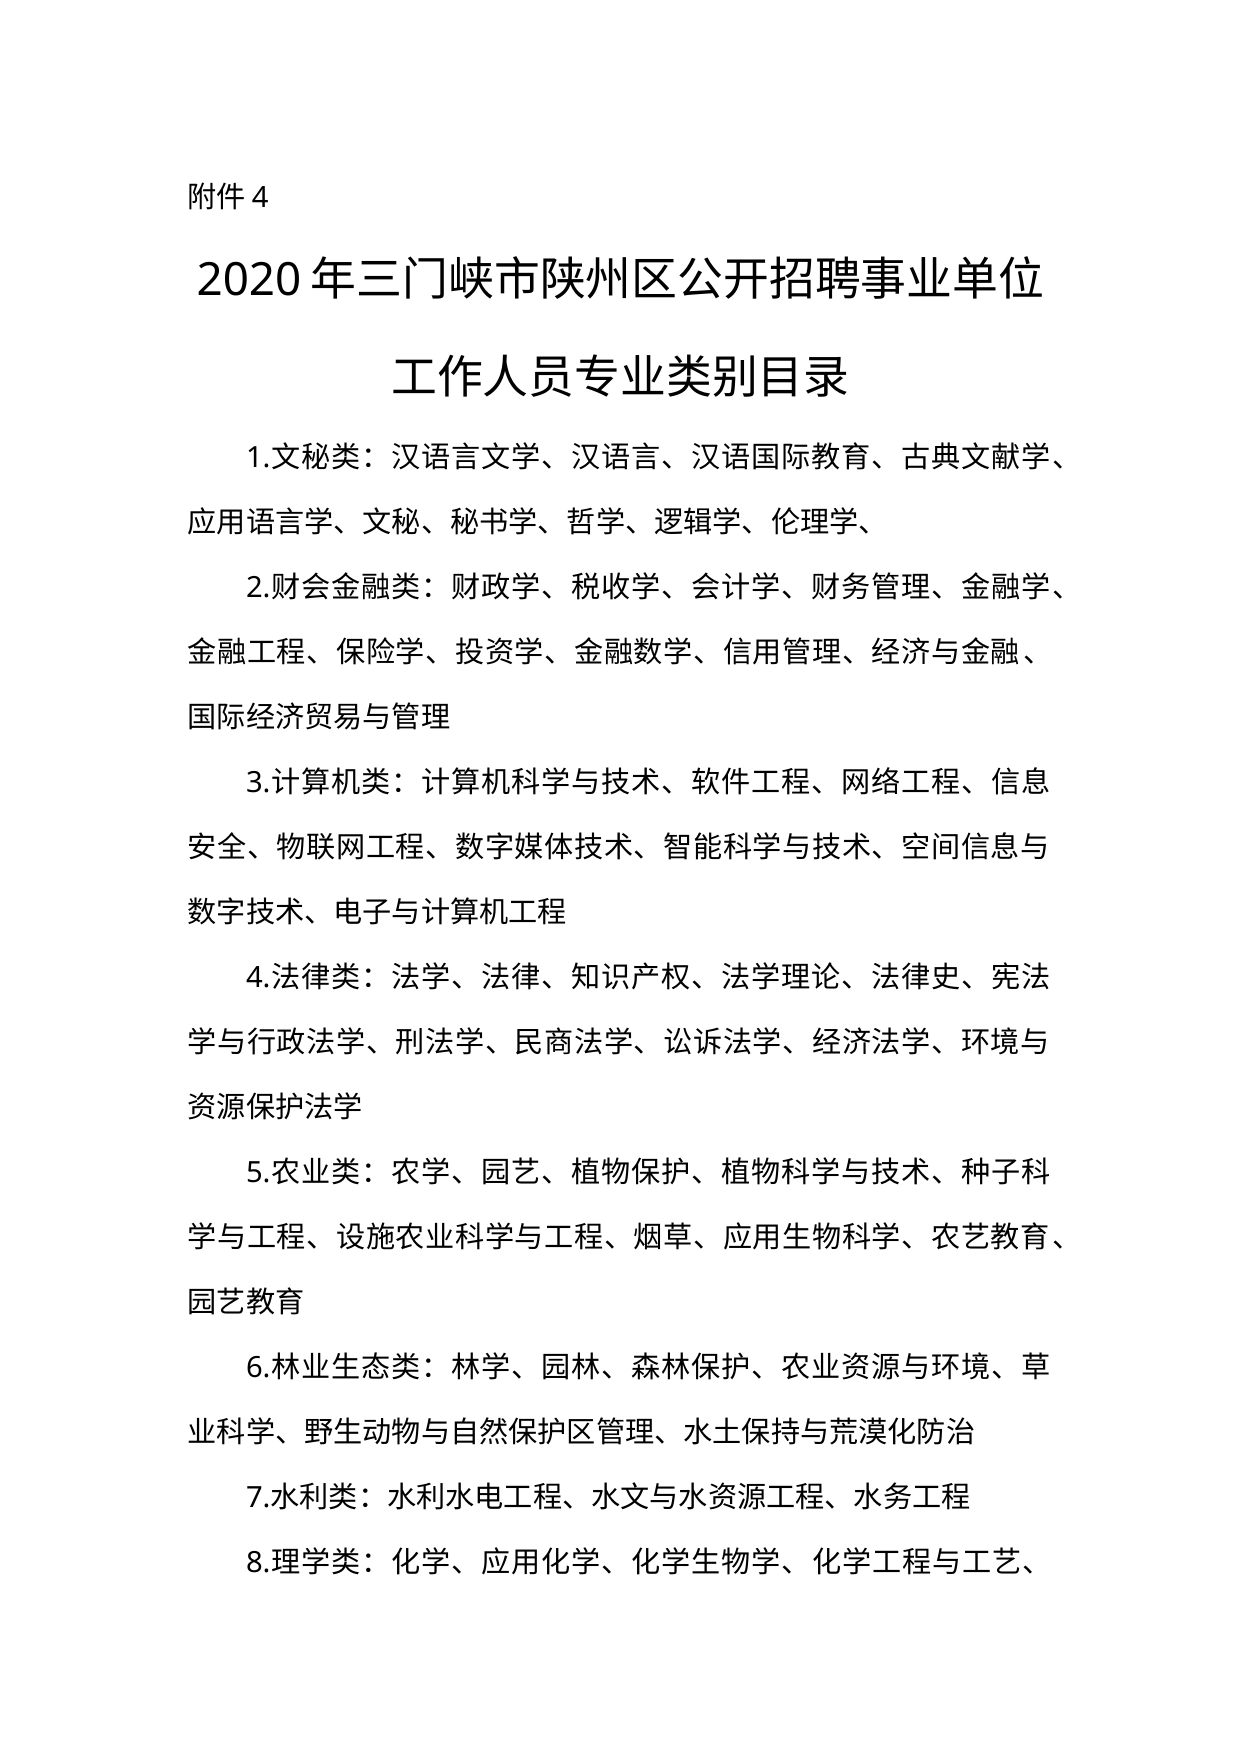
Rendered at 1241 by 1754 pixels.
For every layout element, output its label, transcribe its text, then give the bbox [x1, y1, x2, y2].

text 6.林业生态类：林学、园林、森林保护、农业资源与环境、草业科学、野生动物与自然保护区管理、水土保持与荒漠化防治 [187, 1332, 1053, 1462]
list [187, 1527, 1053, 1592]
text 2020年三门峡市陕州区公开招聘事业单位工作人员专业类别目录 [187, 227, 1053, 422]
list 4.法律类：法学、法律、知识产权、法学理论、法律史、宪法学与行政法学、刑法学、民商法学、讼诉法学、经济法学、环境与资源保护法学 [187, 942, 1053, 1137]
list 3.计算机类：计算机科学与技术、软件工程、网络工程、信息安全、物联网工程、数字媒体技术、智能科学与技术、空间信息与数字技术、电子与计算机工程 [187, 747, 1053, 942]
list 5.农业类：农学、园艺、植物保护、植物科学与技术、种子科学与工程、设施农业科学与工程、烟草、应用生物科学、农艺教育、园艺教育 [187, 1137, 1053, 1332]
list 7.水利类：水利水电工程、水文与水资源工程、水务工程 [187, 1462, 1053, 1527]
text 附件4 [187, 162, 1053, 227]
list 1.文秘类：汉语言文学、汉语言、汉语国际教育、古典文献学、应用语言学、文秘、秘书学、哲学、逻辑学、伦理学、 [187, 422, 1053, 552]
list 2.财会金融类：财政学、税收学、会计学、财务管理、金融学、金融工程、保险学、投资学、金融数学、信用管理、经济与金融、国际经济贸易与管理 [187, 552, 1053, 747]
